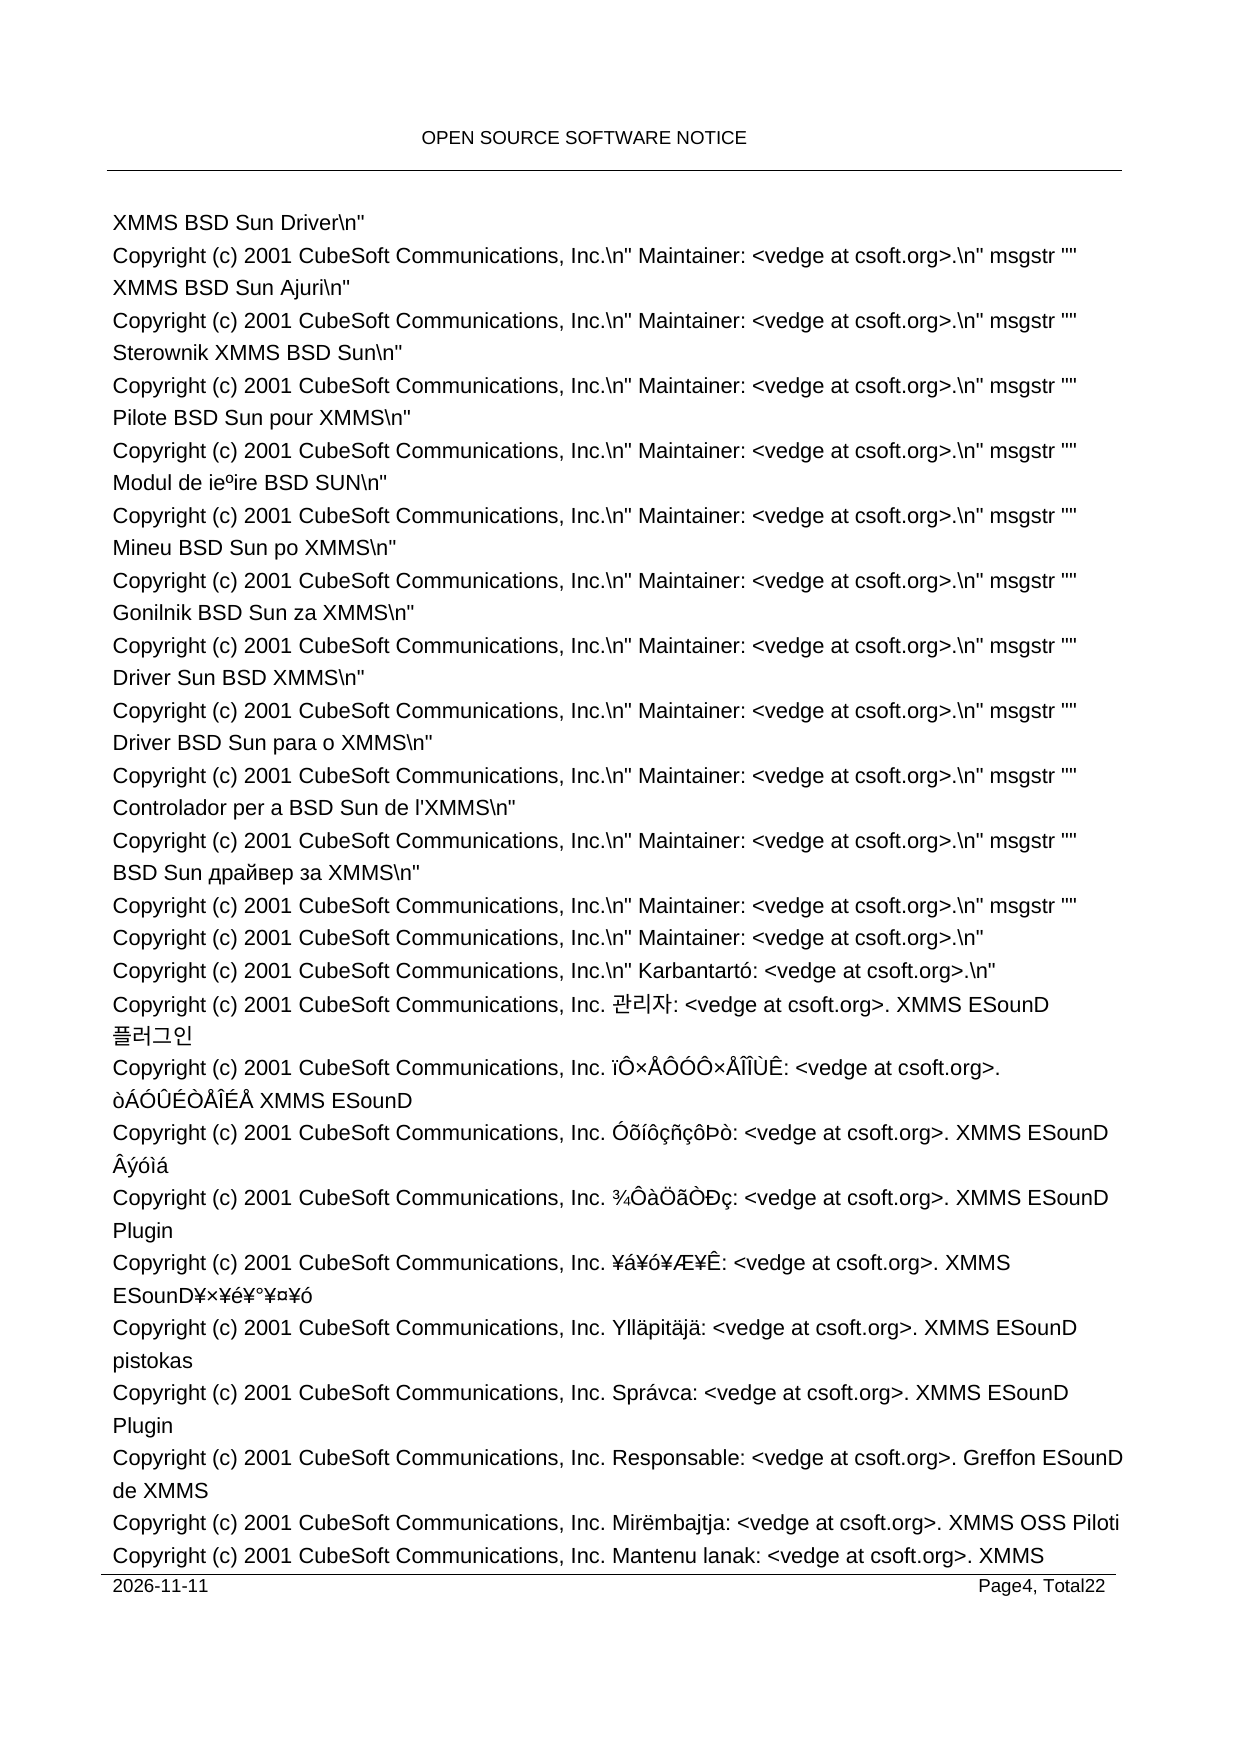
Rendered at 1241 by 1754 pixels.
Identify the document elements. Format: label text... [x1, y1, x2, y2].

text Copyright (c) 2001 CubeSoft Communications, Inc. Ylläpitäjä: <vedge at csoft.org>. XMMS ESounD pistokas [112, 1311, 1128, 1376]
text Copyright (c) 2001 CubeSoft Communications, Inc. Responsable: <vedge at csoft.org>. Greffon ESounD de XMMS [112, 1441, 1128, 1506]
text Copyright (c) 2001 CubeSoft Communications, Inc.\n" Maintainer: <vedge at csoft.org>.\n" msgstr "" Pilote BSD Sun pour XMMS\n" [112, 369, 1128, 434]
text Copyright (c) 2001 CubeSoft Communications, Inc.\n" Maintainer: <vedge at csoft.org>.\n" msgstr "" Driver Sun BSD XMMS\n" [112, 629, 1128, 694]
text Copyright (c) 2001 CubeSoft Communications, Inc.\n" Maintainer: <vedge at csoft.org>.\n" msgstr "" Gonilnik BSD Sun za XMMS\n" [112, 564, 1128, 629]
text Copyright (c) 2001 CubeSoft Communications, Inc.\n" Maintainer: <vedge at csoft.org>.\n" msgstr "" Controlador per a BSD Sun de l'XMMS\n" [112, 759, 1128, 824]
text Copyright (c) 2001 CubeSoft Communications, Inc.\n" Maintainer: <vedge at csoft.org>.\n" msgstr "" Sterownik XMMS BSD Sun\n" [112, 304, 1128, 369]
text Copyright (c) 2001 CubeSoft Communications, Inc.\n" Maintainer: <vedge at csoft.org>.\n" msgstr "" [112, 889, 1128, 921]
text Copyright (c) 2001 CubeSoft Communications, Inc. ¾ÔàÖãÒÐç: <vedge at csoft.org>. XMMS ESounD Plugin [112, 1181, 1128, 1246]
text Copyright (c) 2001 CubeSoft Communications, Inc. ÓõíôçñçôÞò: <vedge at csoft.org>. XMMS ESounD Âýóìá [112, 1116, 1128, 1181]
text Copyright (c) 2001 CubeSoft Communications, Inc.\n" Maintainer: <vedge at csoft.org>.\n" msgstr "" Driver BSD Sun para o XMMS\n" [112, 694, 1128, 759]
text Copyright (c) 2001 CubeSoft Communications, Inc.\n" Maintainer: <vedge at csoft.org>.\n" msgstr "" Mineu BSD Sun po XMMS\n" [112, 499, 1128, 564]
text Copyright (c) 2001 CubeSoft Communications, Inc.\n" Maintainer: <vedge at csoft.org>.\n" msgstr "" BSD Sun драйвер за XMMS\n" [112, 824, 1128, 889]
text Copyright (c) 2001 CubeSoft Communications, Inc. Správca: <vedge at csoft.org>. XMMS ESounD Plugin [112, 1376, 1128, 1441]
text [112, 1539, 1128, 1571]
text Copyright (c) 2001 CubeSoft Communications, Inc. 관리자: <vedge at csoft.org>. XMMS ESounD 플러그인 [112, 986, 1128, 1051]
text Copyright (c) 2001 CubeSoft Communications, Inc. Mirëmbajtja: <vedge at csoft.org>. XMMS OSS Piloti [112, 1506, 1128, 1539]
text Copyright (c) 2001 CubeSoft Communications, Inc.\n" Karbantartó: <vedge at csoft.org>.\n" [112, 954, 1128, 986]
text Copyright (c) 2001 CubeSoft Communications, Inc. ¥á¥ó¥Æ¥Ê: <vedge at csoft.org>. XMMS ESounD¥×¥é¥°¥¤¥ó [112, 1246, 1128, 1311]
text Copyright (c) 2001 CubeSoft Communications, Inc. ïÔ×ÅÔÓÔ×ÅÎÎÙÊ: <vedge at csoft.org>. òÁÓÛÉÒÅÎÉÅ XMMS ESounD [112, 1051, 1128, 1116]
text Copyright (c) 2001 CubeSoft Communications, Inc.\n" Maintainer: <vedge at csoft.org>.\n" [112, 921, 1128, 954]
text Copyright (c) 2001 CubeSoft Communications, Inc.\n" Maintainer: <vedge at csoft.org>.\n" msgstr "" XMMS BSD Sun Ajuri\n" [112, 239, 1128, 304]
text Copyright (c) 2001 CubeSoft Communications, Inc.\n" Maintainer: <vedge at csoft.org>.\n" msgstr "" Modul de ieºire BSD SUN\n" [112, 434, 1128, 499]
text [112, 206, 1128, 239]
